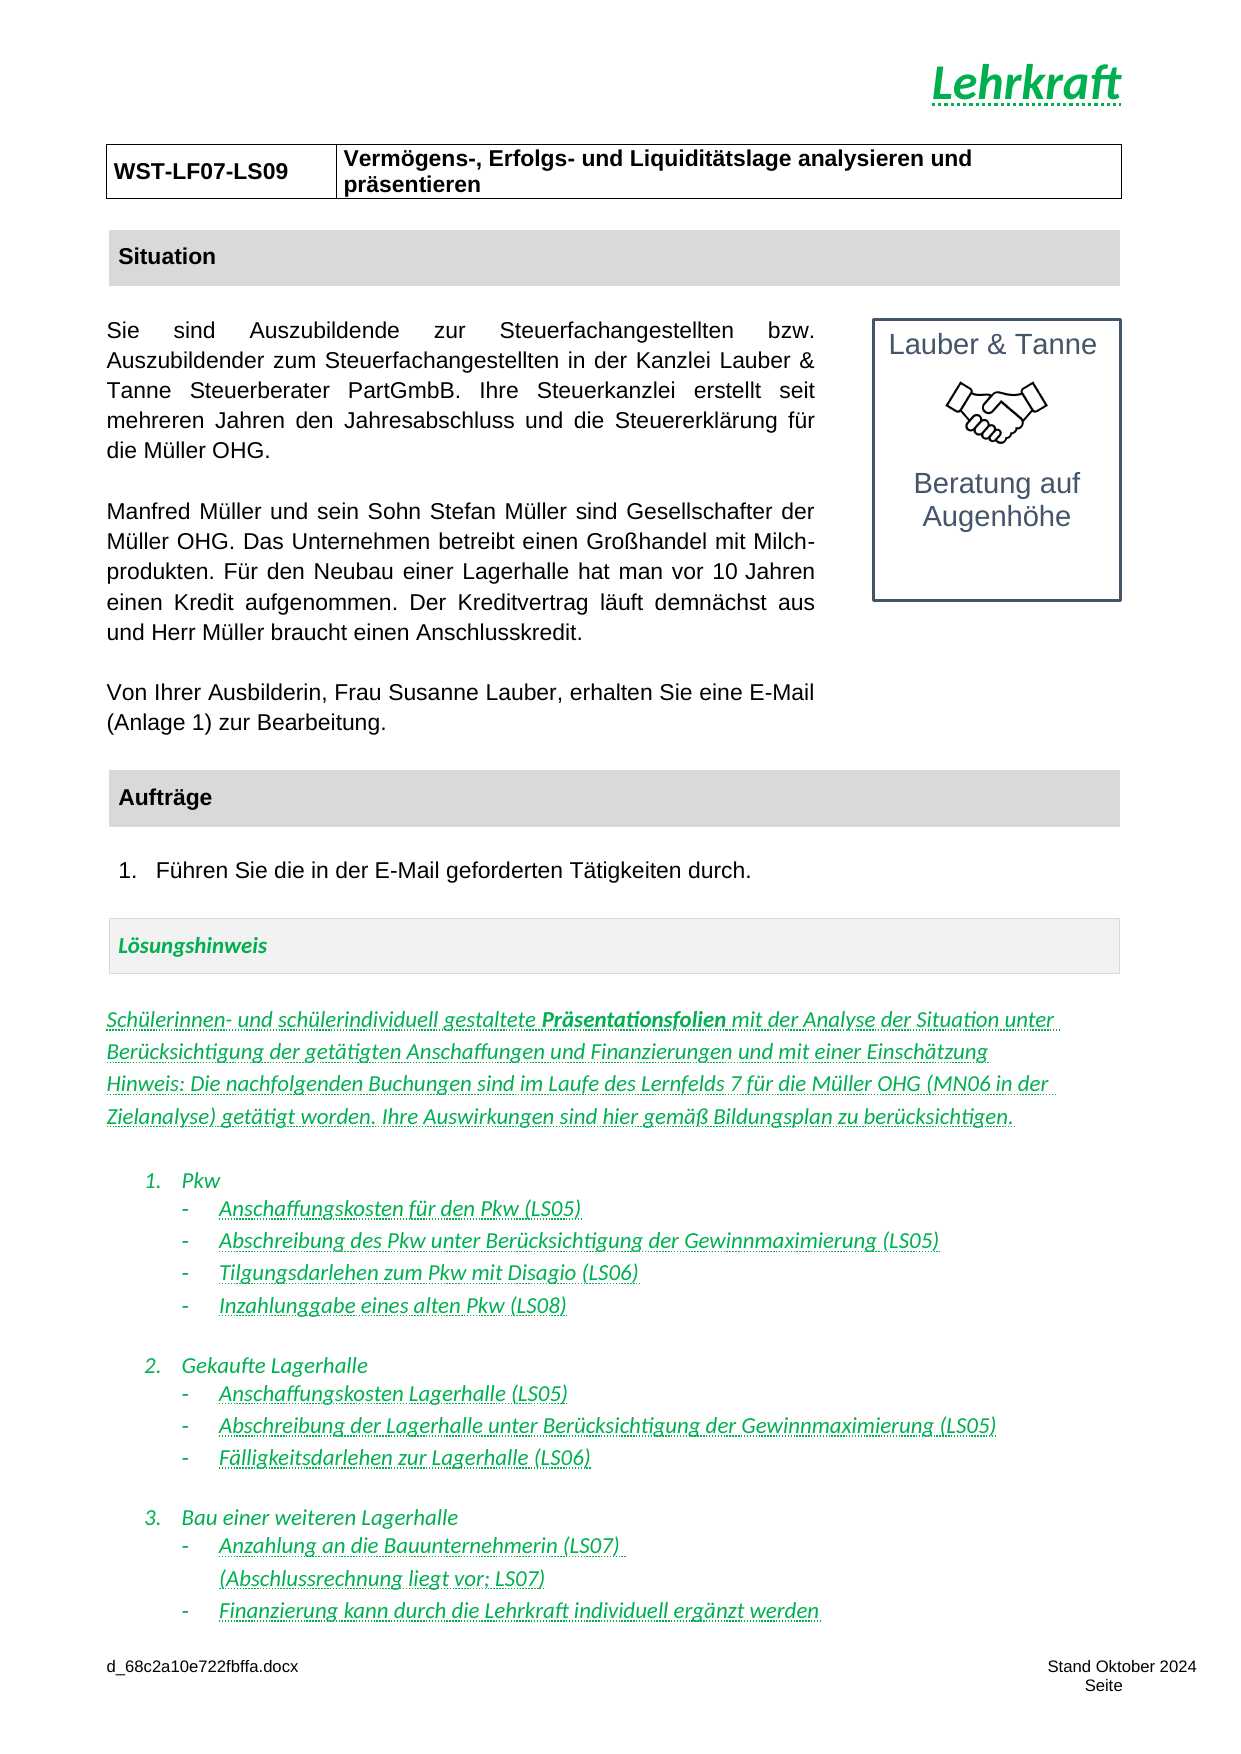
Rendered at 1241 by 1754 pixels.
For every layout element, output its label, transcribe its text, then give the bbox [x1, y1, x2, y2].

list Tilgungsdarlehen zum Pkw mit Disagio (LS06) [181, 1258, 1122, 1287]
table_header Vermögens-, Erfolgs- und Liquiditätslage analysieren und präsentieren [337, 145, 1121, 198]
text (Abschlussrechnung liegt vor; LS07) [219, 1564, 1122, 1592]
text Sie sind Auszubildende zur Steuerfachangestellten bzw. Auszubildender zum Steuerfachangestellten in der Kanzlei Lauber & Tanne Steuerberater PartGmbB. Ihre Steuerkanzlei erstellt seit mehreren Jahren den Jahresabschluss und die Steuererklärung für die Müller OHG. [106, 317, 815, 464]
text Führen Sie die in der E-Mail geforderten Tätigkeiten durch. [118, 857, 1122, 884]
list Anschaffungskosten Lagerhalle (LS05) [181, 1379, 1122, 1407]
picture [943, 360, 1050, 466]
list Finanzierung kann durch die Lehrkraft individuell ergänzt werden [181, 1596, 1122, 1624]
text Von Ihrer Ausbilderin, Frau Susanne Lauber, erhalten Sie eine E-Mail (Anlage 1) zur Bearbeitung. [106, 679, 815, 736]
list Anschaffungskosten für den Pkw (LS05) [181, 1194, 1122, 1222]
text Hinweis: Die nachfolgenden Buchungen sind im Laufe des Lernfelds 7 für die Müller OHG (MN06 in der Zielanalyse) getätigt worden. Ihre Auswirkungen sind hier gemäß Bildungsplan zu berücksichtigen. [106, 1069, 1122, 1130]
list Abschreibung der Lagerhalle unter Berücksichtigung der Gewinnmaximierung (LS05) [181, 1411, 1122, 1439]
list Bau einer weiteren Lagerhalle [144, 1503, 1122, 1532]
list Pkw [144, 1166, 1122, 1194]
text Schülerinnen- und schülerindividuell gestaltete Präsentationsfolien mit der Analyse der Situation unter Berücksichtigung der getätigten Anschaffungen und Finanzierungen und mit einer Einschätzung [106, 1005, 1122, 1065]
text Lösungshinweis [110, 919, 1119, 973]
text Manfred Müller und sein Sohn Stefan Müller sind Gesellschafter der Müller OHG. Das Unternehmen betreibt einen Großhandel mit Milchprodukten. Für den Neubau einer Lagerhalle hat man vor 10 Jahren einen Kredit aufgenommen. Der Kreditvertrag läuft demnächst aus und Herr Müller braucht einen Anschlusskredit. [106, 498, 815, 645]
table_header WST-LF07-LS09 [107, 145, 336, 198]
list Abschreibung des Pkw unter Berücksichtigung der Gewinnmaximierung (LS05) [181, 1226, 1122, 1254]
list Anzahlung an die Bauunternehmerin (LS07) [181, 1532, 1122, 1559]
list Inzahlunggabe eines alten Pkw (LS08) [181, 1291, 1122, 1319]
text Situation [110, 231, 1119, 285]
list Fälligkeitsdarlehen zur Lagerhalle (LS06) [181, 1443, 1122, 1471]
text Aufträge [110, 771, 1119, 826]
list Gekaufte Lagerhalle [144, 1351, 1122, 1379]
